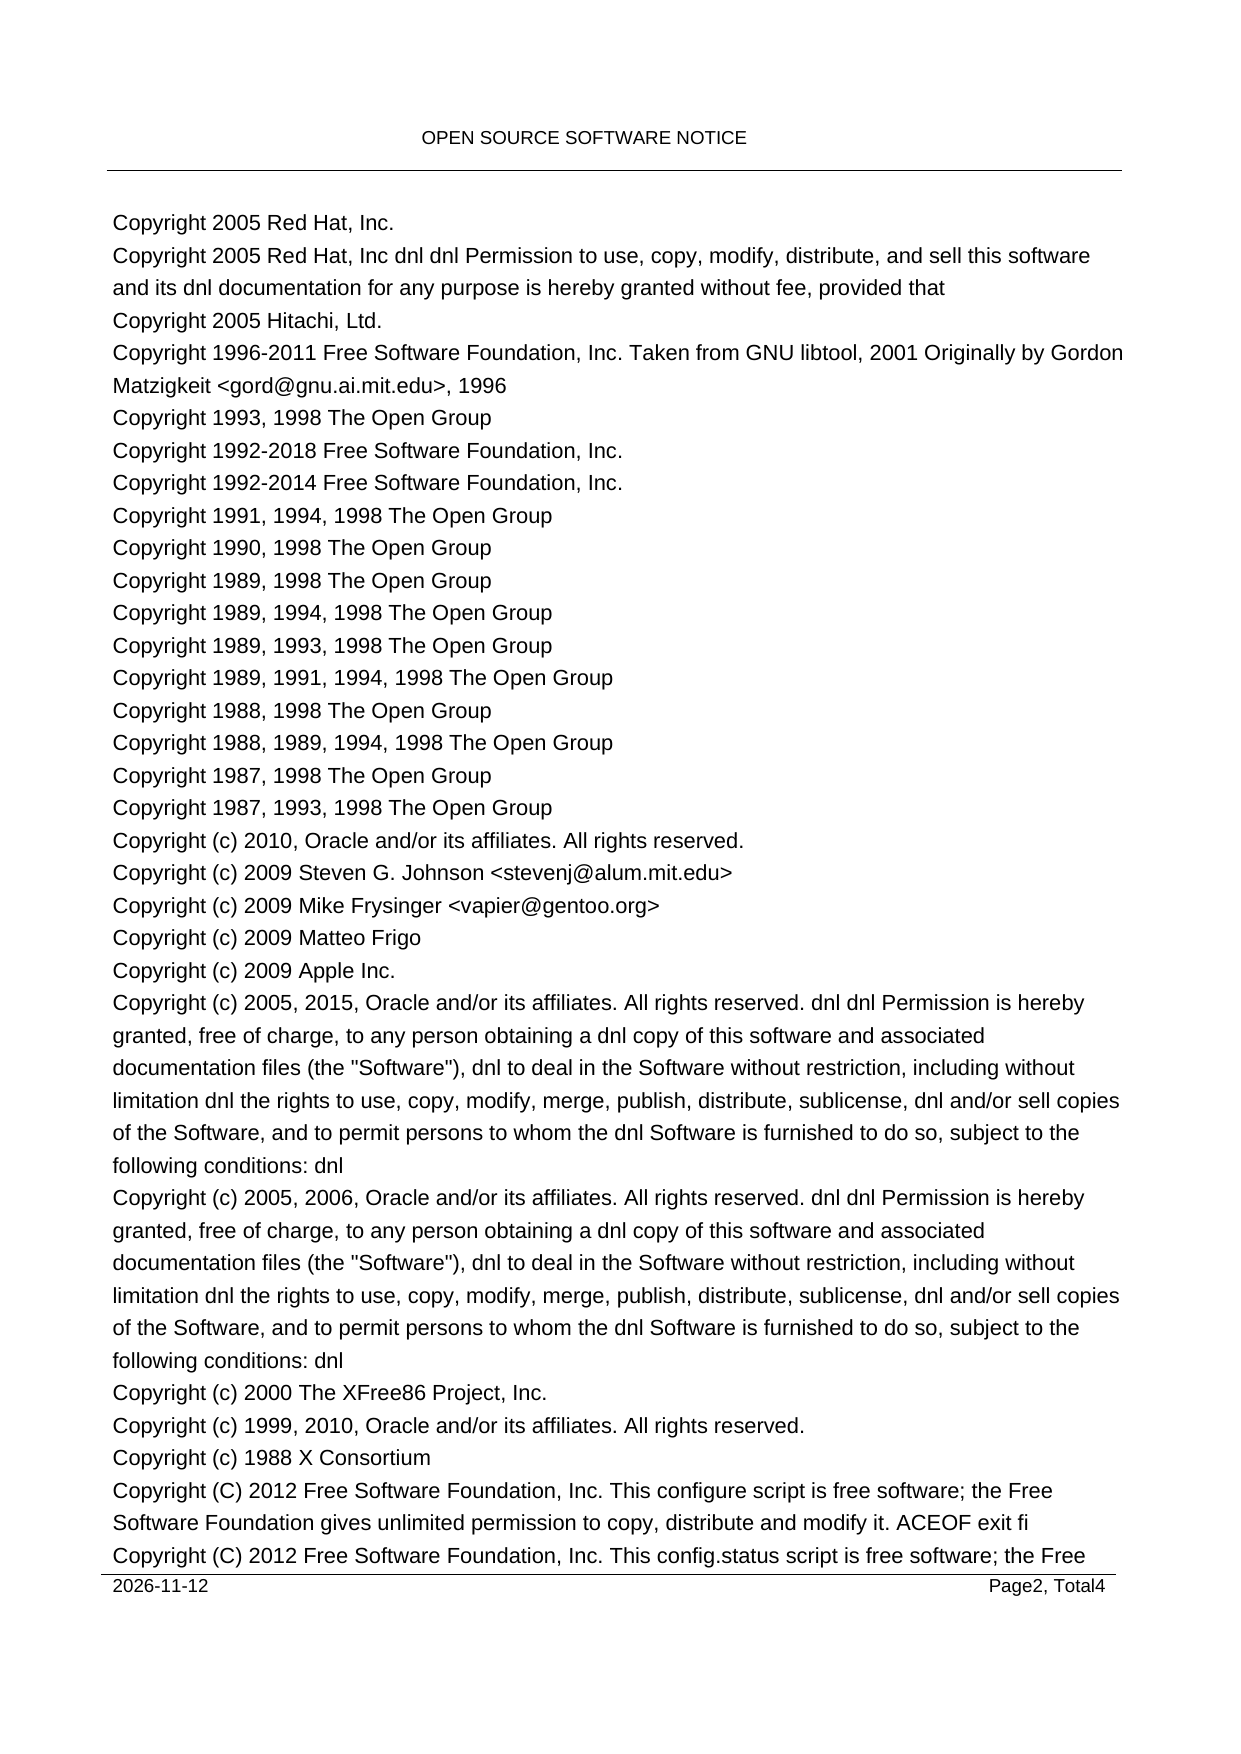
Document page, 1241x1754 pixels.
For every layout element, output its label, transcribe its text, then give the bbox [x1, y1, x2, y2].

text Copyright (c) 2009 Matteo Frigo [112, 921, 1128, 954]
text Copyright 2005 Red Hat, Inc. [112, 206, 1128, 239]
text Copyright 1988, 1998 The Open Group [112, 694, 1128, 726]
text Copyright 1989, 1993, 1998 The Open Group [112, 629, 1128, 661]
text Copyright 1992-2014 Free Software Foundation, Inc. [112, 466, 1128, 499]
text Copyright 2005 Hitachi, Ltd. [112, 304, 1128, 336]
text Copyright (c) 2010, Oracle and/or its affiliates. All rights reserved. [112, 824, 1128, 856]
text Copyright 1989, 1998 The Open Group [112, 564, 1128, 596]
text Copyright 2005 Red Hat, Inc dnl dnl Permission to use, copy, modify, distribute, and sell this software and its dnl documentation for any purpose is hereby granted without fee, provided that [112, 239, 1128, 304]
text Copyright (C) 2012 Free Software Foundation, Inc. This configure script is free software; the Free Software Foundation gives unlimited permission to copy, distribute and modify it. ACEOF exit fi [112, 1474, 1128, 1539]
text Copyright (c) 2005, 2015, Oracle and/or its affiliates. All rights reserved. dnl dnl Permission is hereby granted, free of charge, to any person obtaining a dnl copy of this software and associated documentation files (the "Software"), dnl to deal in the Software without restriction, including without limitation dnl the rights to use, copy, modify, merge, publish, distribute, sublicense, dnl and/or sell copies of the Software, and to permit persons to whom the dnl Software is furnished to do so, subject to the following conditions: dnl [112, 986, 1128, 1181]
text Copyright (c) 2009 Apple Inc. [112, 954, 1128, 986]
text Copyright 1988, 1989, 1994, 1998 The Open Group [112, 726, 1128, 759]
text Copyright 1996-2011 Free Software Foundation, Inc. Taken from GNU libtool, 2001 Originally by Gordon Matzigkeit <gord@gnu.ai.mit.edu>, 1996 [112, 336, 1128, 401]
text Copyright (c) 2005, 2006, Oracle and/or its affiliates. All rights reserved. dnl dnl Permission is hereby granted, free of charge, to any person obtaining a dnl copy of this software and associated documentation files (the "Software"), dnl to deal in the Software without restriction, including without limitation dnl the rights to use, copy, modify, merge, publish, distribute, sublicense, dnl and/or sell copies of the Software, and to permit persons to whom the dnl Software is furnished to do so, subject to the following conditions: dnl [112, 1181, 1128, 1376]
text Copyright (c) 2009 Mike Frysinger <vapier@gentoo.org> [112, 889, 1128, 921]
text Copyright (c) 2000 The XFree86 Project, Inc. [112, 1376, 1128, 1409]
text Copyright 1987, 1993, 1998 The Open Group [112, 791, 1128, 824]
text Copyright (c) 1988 X Consortium [112, 1441, 1128, 1474]
text Copyright 1991, 1994, 1998 The Open Group [112, 499, 1128, 531]
text Copyright 1992-2018 Free Software Foundation, Inc. [112, 434, 1128, 466]
text Copyright 1987, 1998 The Open Group [112, 759, 1128, 791]
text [112, 1539, 1128, 1571]
text Copyright (c) 1999, 2010, Oracle and/or its affiliates. All rights reserved. [112, 1409, 1128, 1441]
text Copyright 1993, 1998 The Open Group [112, 401, 1128, 434]
text Copyright 1989, 1994, 1998 The Open Group [112, 596, 1128, 629]
text Copyright 1990, 1998 The Open Group [112, 531, 1128, 564]
text Copyright 1989, 1991, 1994, 1998 The Open Group [112, 661, 1128, 694]
text Copyright (c) 2009 Steven G. Johnson <stevenj@alum.mit.edu> [112, 856, 1128, 889]
